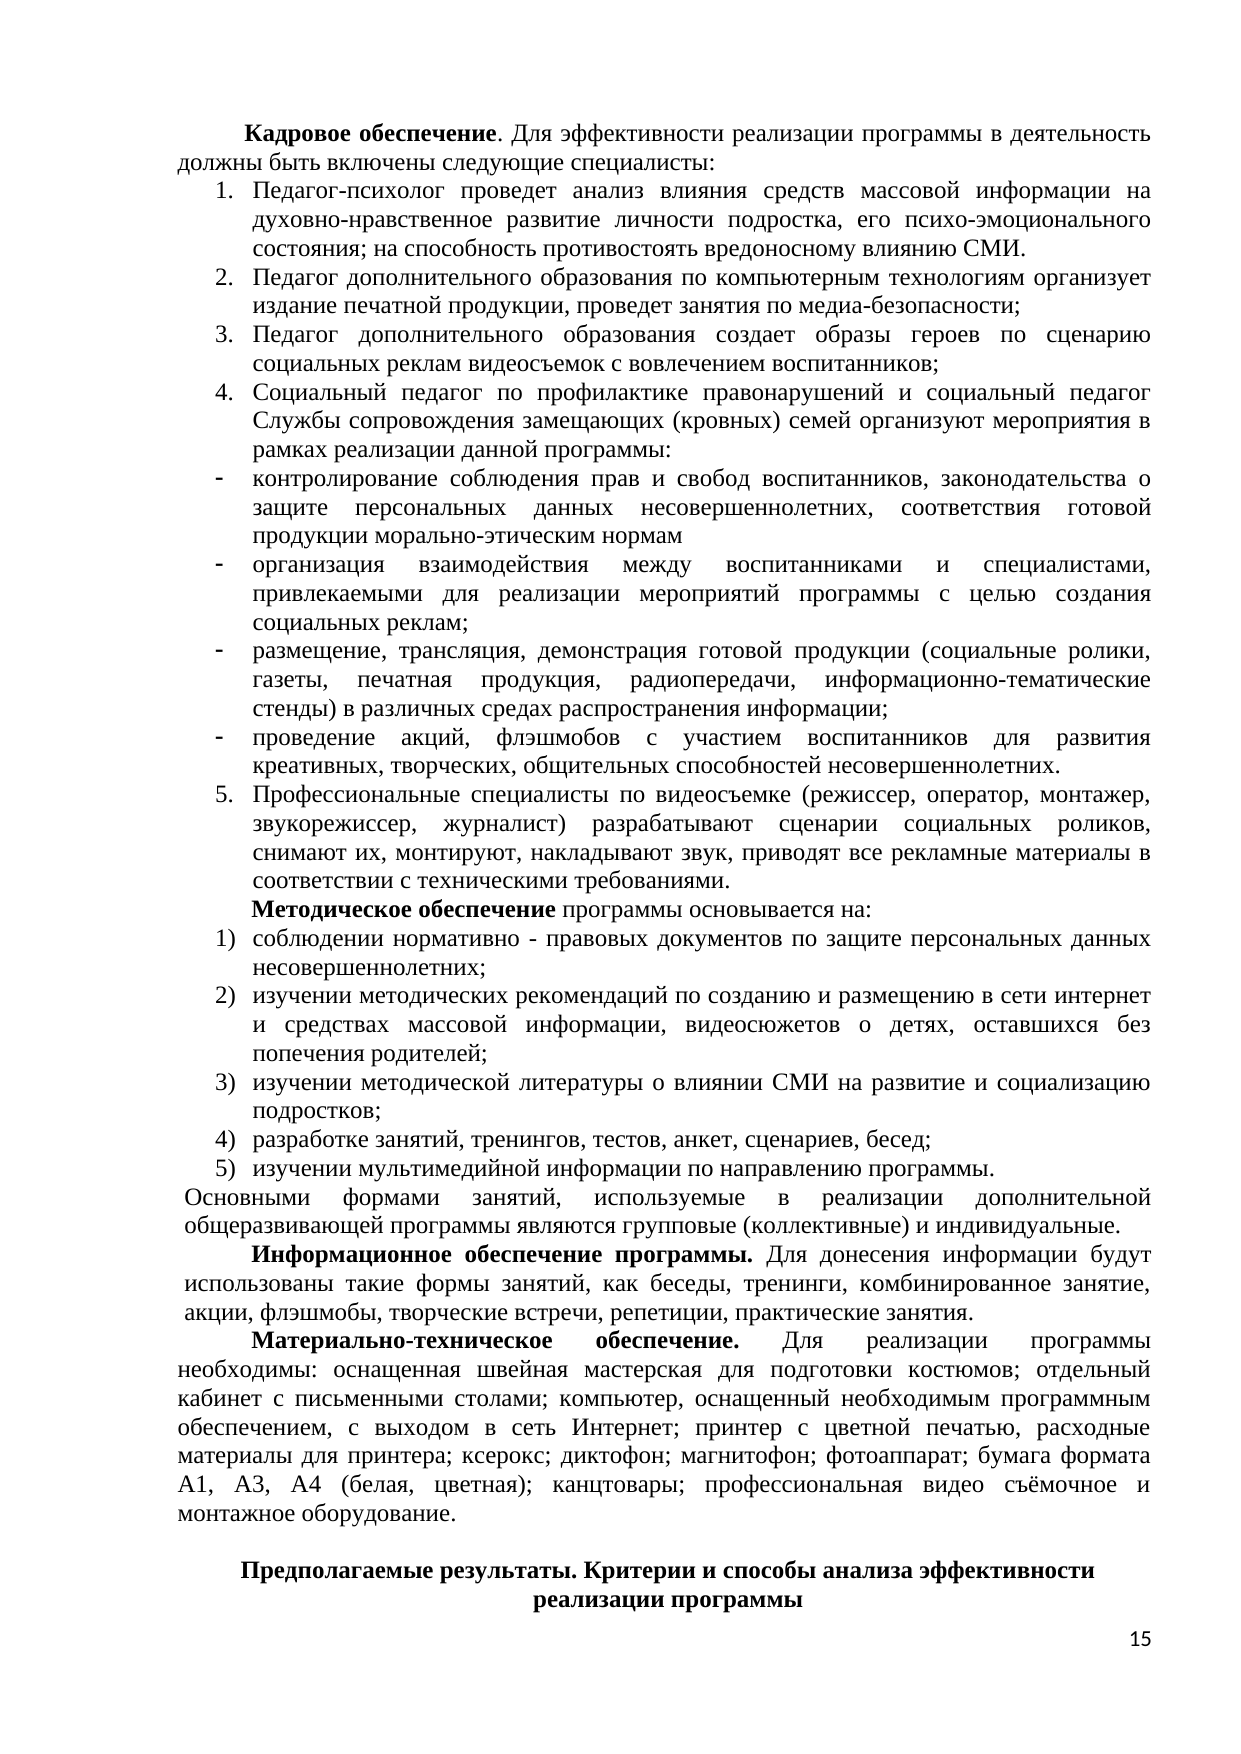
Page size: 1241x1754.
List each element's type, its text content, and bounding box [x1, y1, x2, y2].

list организация взаимодействия между воспитанниками и специалистами, привлекаемыми для реализации мероприятий программы с целью создания социальных реклам; [215, 549, 1152, 636]
text Кадровое обеспечение. Для эффективности реализации программы в деятельность должны быть включены следующие специалисты: [177, 118, 1152, 176]
list разработке занятий, тренингов, тестов, анкет, сценариев, бесед; [215, 1124, 1152, 1153]
list изучении методических рекомендаций по созданию и размещению в сети интернет и средствах массовой информации, видеосюжетов о детях, оставшихся без попечения родителей; [215, 981, 1152, 1067]
text Информационное обеспечение программы. Для донесения информации будут использованы такие формы занятий, как беседы, тренинги, комбинированное занятие, акции, флэшмобы, творческие встречи, репетиции, практические занятия. [184, 1239, 1152, 1326]
list Педагог дополнительного образования создает образы героев по сценарию социальных реклам видеосъемок с вовлечением воспитанников; [215, 319, 1152, 377]
list Социальный педагог по профилактике правонарушений и социальный педагог Службы сопровождения замещающих (кровных) семей организуют мероприятия в рамках реализации данной программы: [215, 377, 1152, 463]
text Материально-техническое обеспечение. Для реализации программы необходимы: оснащенная швейная мастерская для подготовки костюмов; отдельный кабинет с письменными столами; компьютер, оснащенный необходимым программным обеспечением, с выходом в сеть Интернет; принтер с цветной печатью, расходные материалы для принтера; ксерокс; диктофон; магнитофон; фотоаппарат; бумага формата А1, А3, А4 (белая, цветная); канцтовары; профессиональная видео съёмочное и монтажное оборудование. [177, 1326, 1152, 1527]
list Педагог-психолог проведет анализ влияния средств массовой информации на духовно-нравственное развитие личности подростка, его психо-эмоционального состояния; на способность противостоять вредоносному влиянию СМИ. [215, 176, 1152, 262]
text Предполагаемые результаты. Критерии и способы анализа эффективности реализации программы [184, 1555, 1152, 1612]
text Методическое обеспечение программы основывается на: [184, 894, 1152, 923]
list Педагог дополнительного образования по компьютерным технологиям организует издание печатной продукции, проведет занятия по медиа-безопасности; [215, 262, 1152, 319]
list изучении мультимедийной информации по направлению программы. [215, 1153, 1152, 1182]
list проведение акций, флэшмобов с участием воспитанников для развития креативных, творческих, общительных способностей несовершеннолетних. [215, 722, 1152, 779]
list Профессиональные специалисты по видеосъемке (режиссер, оператор, монтажер, звукорежиссер, журналист) разрабатывают сценарии социальных роликов, снимают их, монтируют, накладывают звук, приводят все рекламные материалы в соответствии с техническими требованиями. [215, 779, 1152, 894]
list размещение, трансляция, демонстрация готовой продукции (социальные ролики, газеты, печатная продукция, радиопередачи, информационно-тематические стенды) в различных средах распространения информации; [215, 636, 1152, 722]
list контролирование соблюдения прав и свобод воспитанников, законодательства о защите персональных данных несовершеннолетних, соответствия готовой продукции морально-этическим нормам [215, 463, 1152, 549]
list соблюдении нормативно - правовых документов по защите персональных данных несовершеннолетних; [215, 923, 1152, 981]
text Основными формами занятий, используемые в реализации дополнительной общеразвивающей программы являются групповые (коллективные) и индивидуальные. [184, 1182, 1152, 1239]
list изучении методической литературы о влиянии СМИ на развитие и социализацию подростков; [215, 1067, 1152, 1124]
